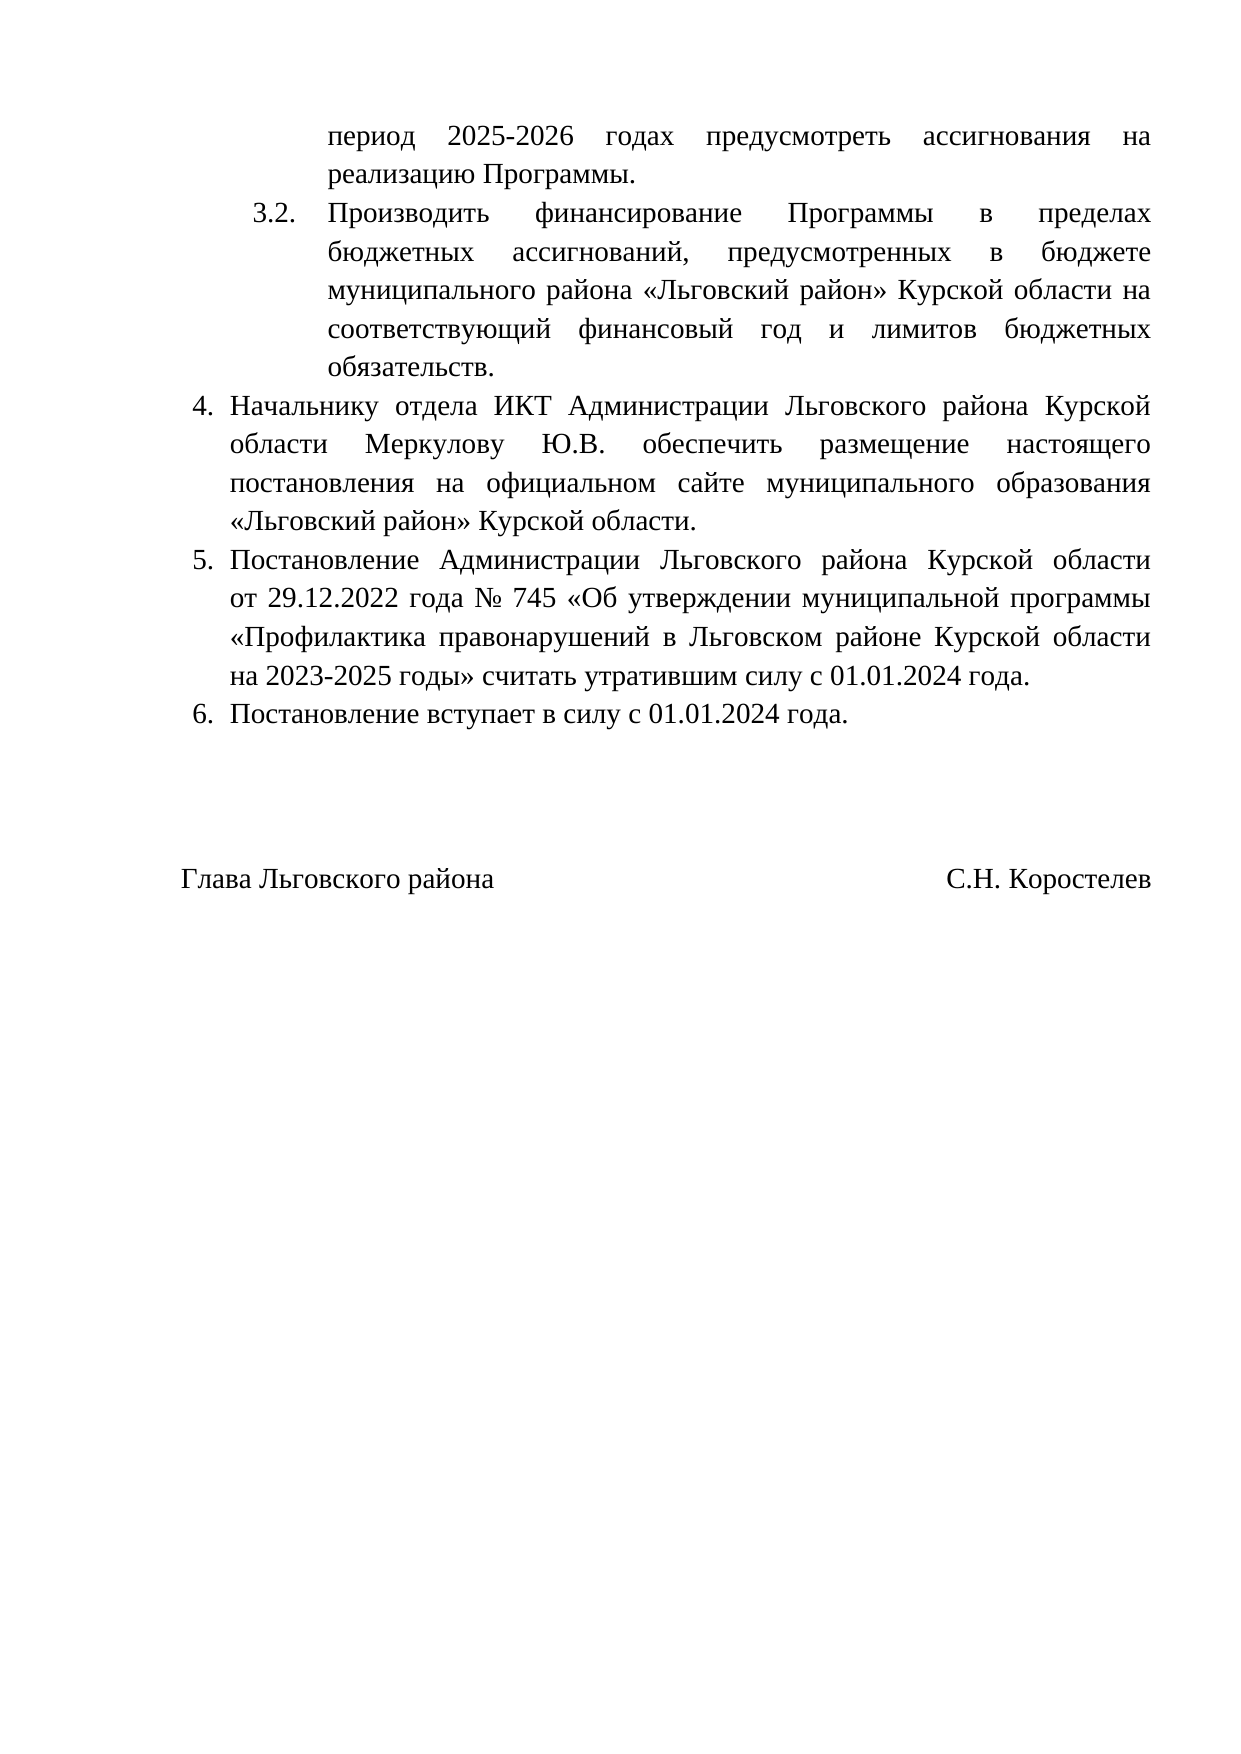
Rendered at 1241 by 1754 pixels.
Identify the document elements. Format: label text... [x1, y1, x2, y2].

list Производить финансирование Программы в пределах бюджетных ассигнований, предусмотренных в бюджете муниципального района «Льговский район» Курской области на соответствующий финансовый год и лимитов бюджетных обязательств. [252, 195, 1152, 383]
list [252, 118, 1152, 190]
list Постановление вступает в силу с 01.01.2024 года. [192, 696, 1152, 730]
list Начальнику отдела ИКТ Администрации Льговского района Курской области Меркулову Ю.В. обеспечить размещение настоящего постановления на официальном сайте муниципального образования «Льговский район» Курской области. [192, 388, 1152, 537]
text Глава Льговского района С.Н. Коростелев [177, 861, 1152, 894]
list Постановление Администрации Льговского района Курской области от 29.12.2022 года № 745 «Об утверждении муниципальной программы «Профилактика правонарушений в Льговском районе Курской области на 2023-2025 годы» считать утратившим силу с 01.01.2024 года. [192, 542, 1152, 691]
